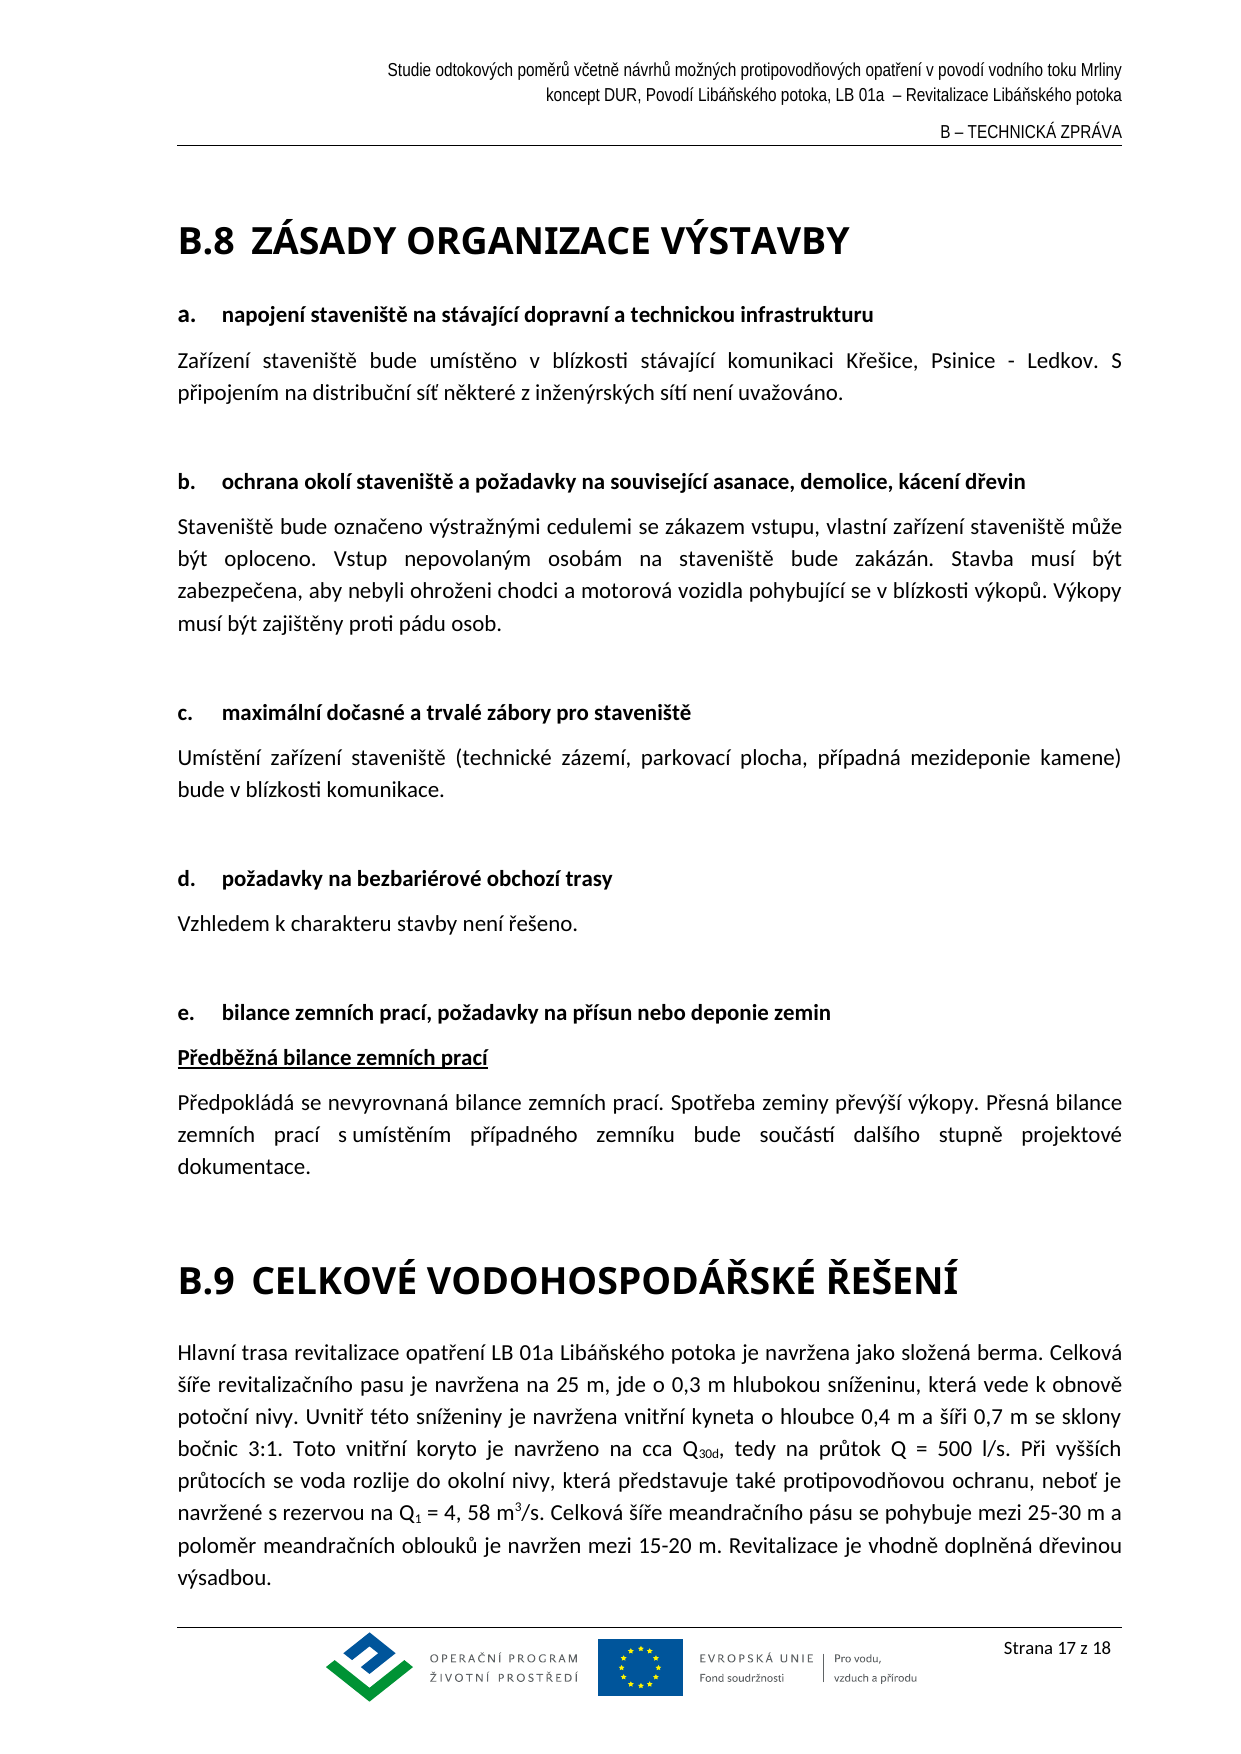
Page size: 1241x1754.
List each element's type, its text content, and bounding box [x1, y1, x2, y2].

text Staveniště bude označeno výstražnými cedulemi se zákazem vstupu, vlastní zařízení staveniště může být oploceno. Vstup nepovolaným osobám na staveniště bude zakázán. Stavba musí být zabezpečena, aby nebyli ohroženi chodci a motorová vozidla pohybující se v blízkosti výkopů. Výkopy musí být zajištěny proti pádu osob. [177, 512, 1122, 637]
text Umístění zařízení staveniště (technické zázemí, parkovací plocha, případná mezideponie kamene) bude v blízkosti komunikace. [177, 743, 1122, 803]
list bilance zemních prací, požadavky na přísun nebo deponie zemin [177, 998, 1122, 1026]
text Předpokládá se nevyrovnaná bilance zemních prací. Spotřeba zeminy převýší výkopy. Přesná bilance zemních prací s umístěním případného zemníku bude součástí dalšího stupně projektové dokumentace. [177, 1088, 1122, 1180]
subtitle Zásady organizace výstavby [177, 215, 1122, 266]
list požadavky na bezbariérové obchozí trasy [177, 864, 1122, 892]
list ochrana okolí staveniště a požadavky na související asanace, demolice, kácení dřevin [177, 467, 1122, 495]
list napojení staveniště na stávající dopravní a technickou infrastrukturu [177, 298, 1122, 329]
text Předběžná bilance zemních prací [177, 1043, 1122, 1071]
text Hlavní trasa revitalizace opatření LB 01a Libáňského potoka je navržena jako složená berma. Celková šíře revitalizačního pasu je navržena na 25 m, jde o 0,3 m hlubokou sníženinu, která vede k obnově potoční nivy. Uvnitř této sníženiny je navržena vnitřní kyneta o hloubce 0,4 m a šíři 0,7 m se sklony bočnic 3:1. Toto vnitřní koryto je navrženo na cca Q30d, tedy na průtok Q = 500 l/s. Při vyšších průtocích se voda rozlije do okolní nivy, která představuje také protipovodňovou ochranu, neboť je navržené s rezervou na Q1 = 4, 58 m3/s. Celková šíře meandračního pásu se pohybuje mezi 25-30 m a poloměr meandračních oblouků je navržen mezi 15-20 m. Revitalizace je vhodně doplněná dřevinou výsadbou. [177, 1338, 1122, 1591]
list maximální dočasné a trvalé zábory pro staveniště [177, 698, 1122, 726]
subtitle Celkové vodohospodářské řešení [177, 1254, 1122, 1305]
text Zařízení staveniště bude umístěno v blízkosti stávající komunikaci Křešice, Psinice - Ledkov. S připojením na distribuční síť některé z inženýrských sítí není uvažováno. [177, 346, 1122, 406]
text Vzhledem k charakteru stavby není řešeno. [177, 909, 1122, 937]
